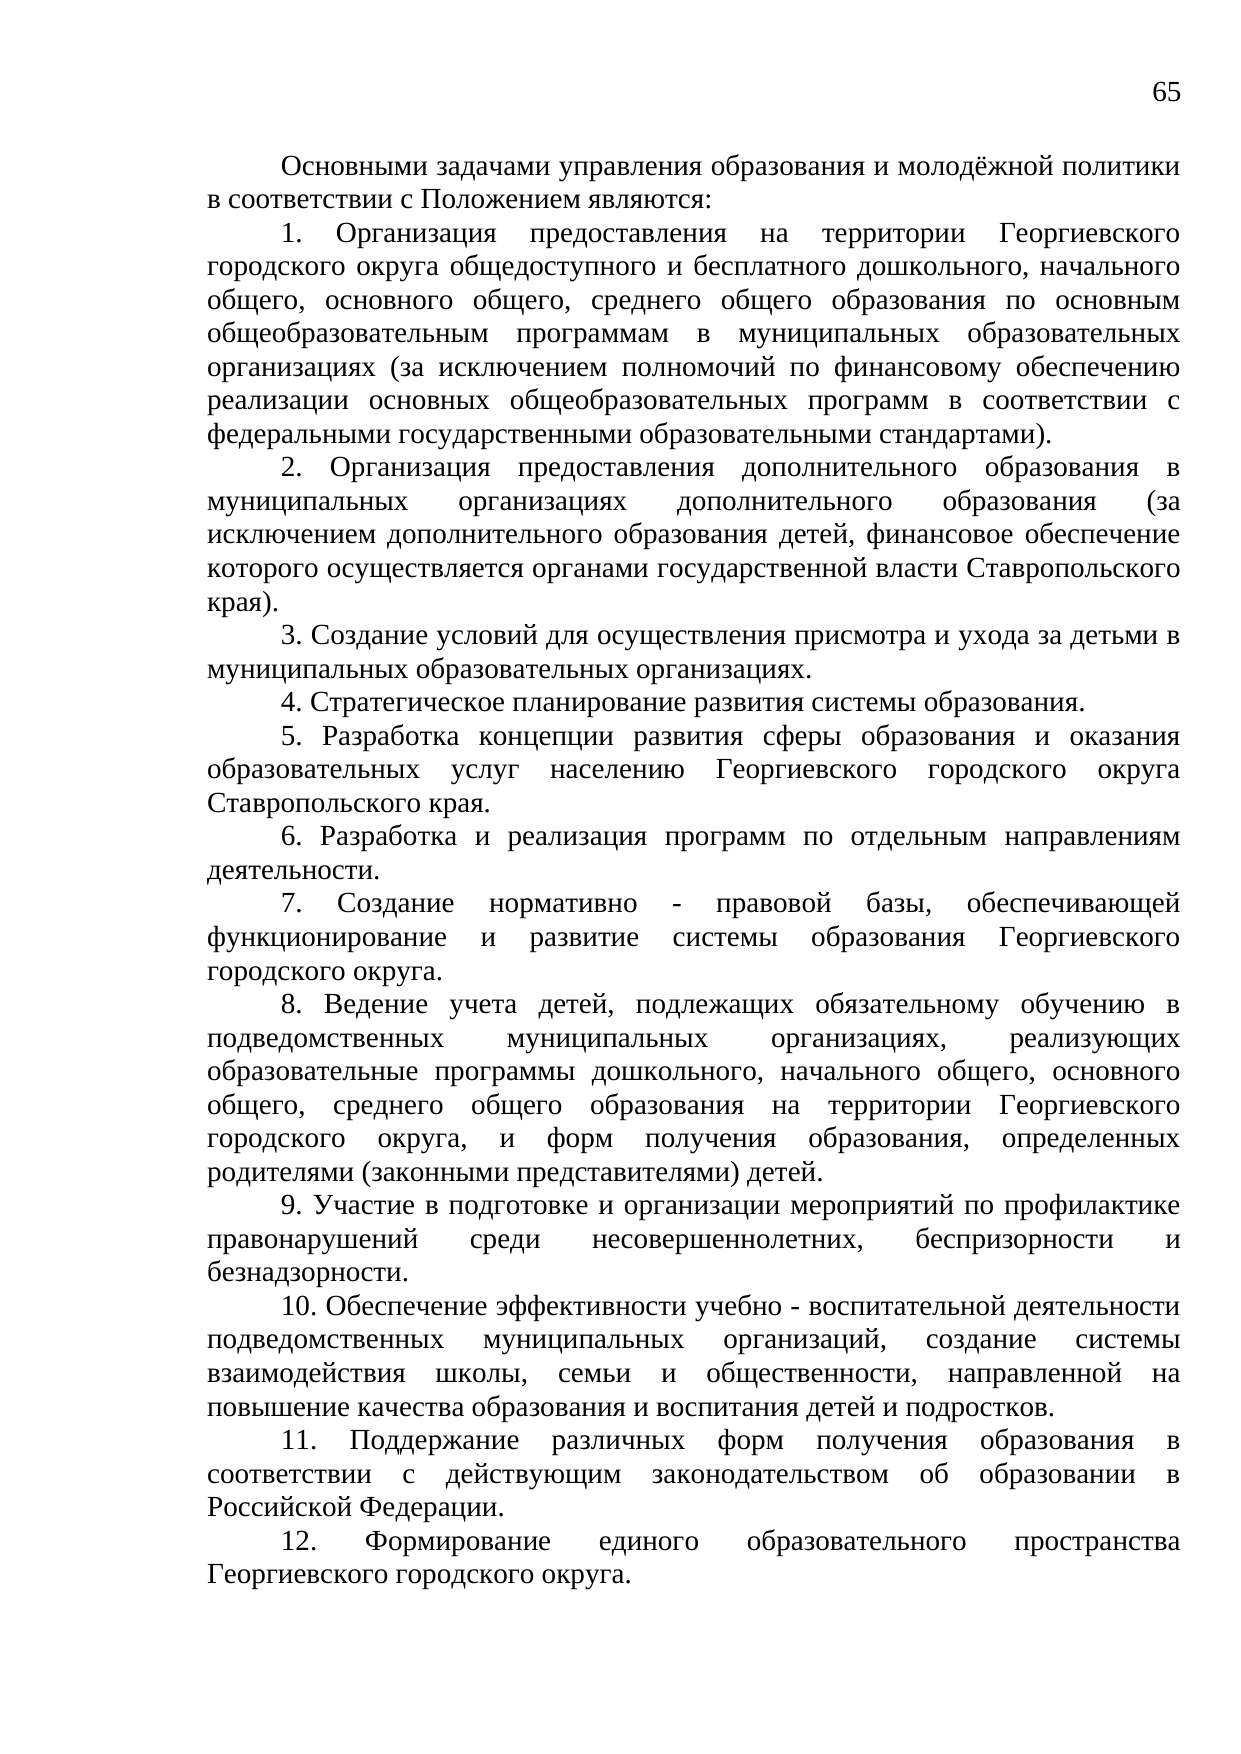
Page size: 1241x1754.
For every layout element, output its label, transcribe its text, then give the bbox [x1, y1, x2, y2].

text 2. Организация предоставления дополнительного образования в муниципальных организациях дополнительного образования (за исключением дополнительного образования детей, финансовое обеспечение которого осуществляется органами государственной власти Ставропольского края). [207, 449, 1181, 617]
text 11. Поддержание различных форм получения образования в соответствии с действующим законодательством об образовании в Российской Федерации. [207, 1422, 1181, 1523]
text 10. Обеспечение эффективности учебно - воспитательной деятельности подведомственных муниципальных организаций, создание системы взаимодействия школы, семьи и общественности, направленной на повышение качества образования и воспитания детей и подростков. [207, 1288, 1181, 1422]
text 6. Разработка и реализация программ по отдельным направлениям деятельности. [207, 818, 1181, 886]
text 9. Участие в подготовке и организации мероприятий по профилактике правонарушений среди несовершеннолетних, беспризорности и безнадзорности. [207, 1187, 1181, 1288]
text 3. Создание условий для осуществления присмотра и ухода за детьми в муниципальных образовательных организациях. [207, 617, 1181, 684]
text 12. Формирование единого образовательного пространства Георгиевского городского округа. [207, 1523, 1181, 1590]
text 7. Создание нормативно - правовой базы, обеспечивающей функционирование и развитие системы образования Георгиевского городского округа. [207, 886, 1181, 986]
text 1. Организация предоставления на территории Георгиевского городского округа общедоступного и бесплатного дошкольного, начального общего, основного общего, среднего общего образования по основным общеобразовательным программам в муниципальных образовательных организациях (за исключением полномочий по финансовому обеспечению реализации основных общеобразовательных программ в соответствии с федеральными государственными образовательными стандартами). [207, 215, 1181, 449]
text 4. Стратегическое планирование развития системы образования. [207, 684, 1181, 718]
text 8. Ведение учета детей, подлежащих обязательному обучению в подведомственных муниципальных организациях, реализующих образовательные программы дошкольного, начального общего, основного общего, среднего общего образования на территории Георгиевского городского округа, и форм получения образования, определенных родителями (законными представителями) детей. [207, 986, 1181, 1187]
text Основными задачами управления образования и молодёжной политики в соответствии с Положением являются: [207, 148, 1181, 215]
text 5. Разработка концепции развития сферы образования и оказания образовательных услуг населению Георгиевского городского округа Ставропольского края. [207, 718, 1181, 818]
